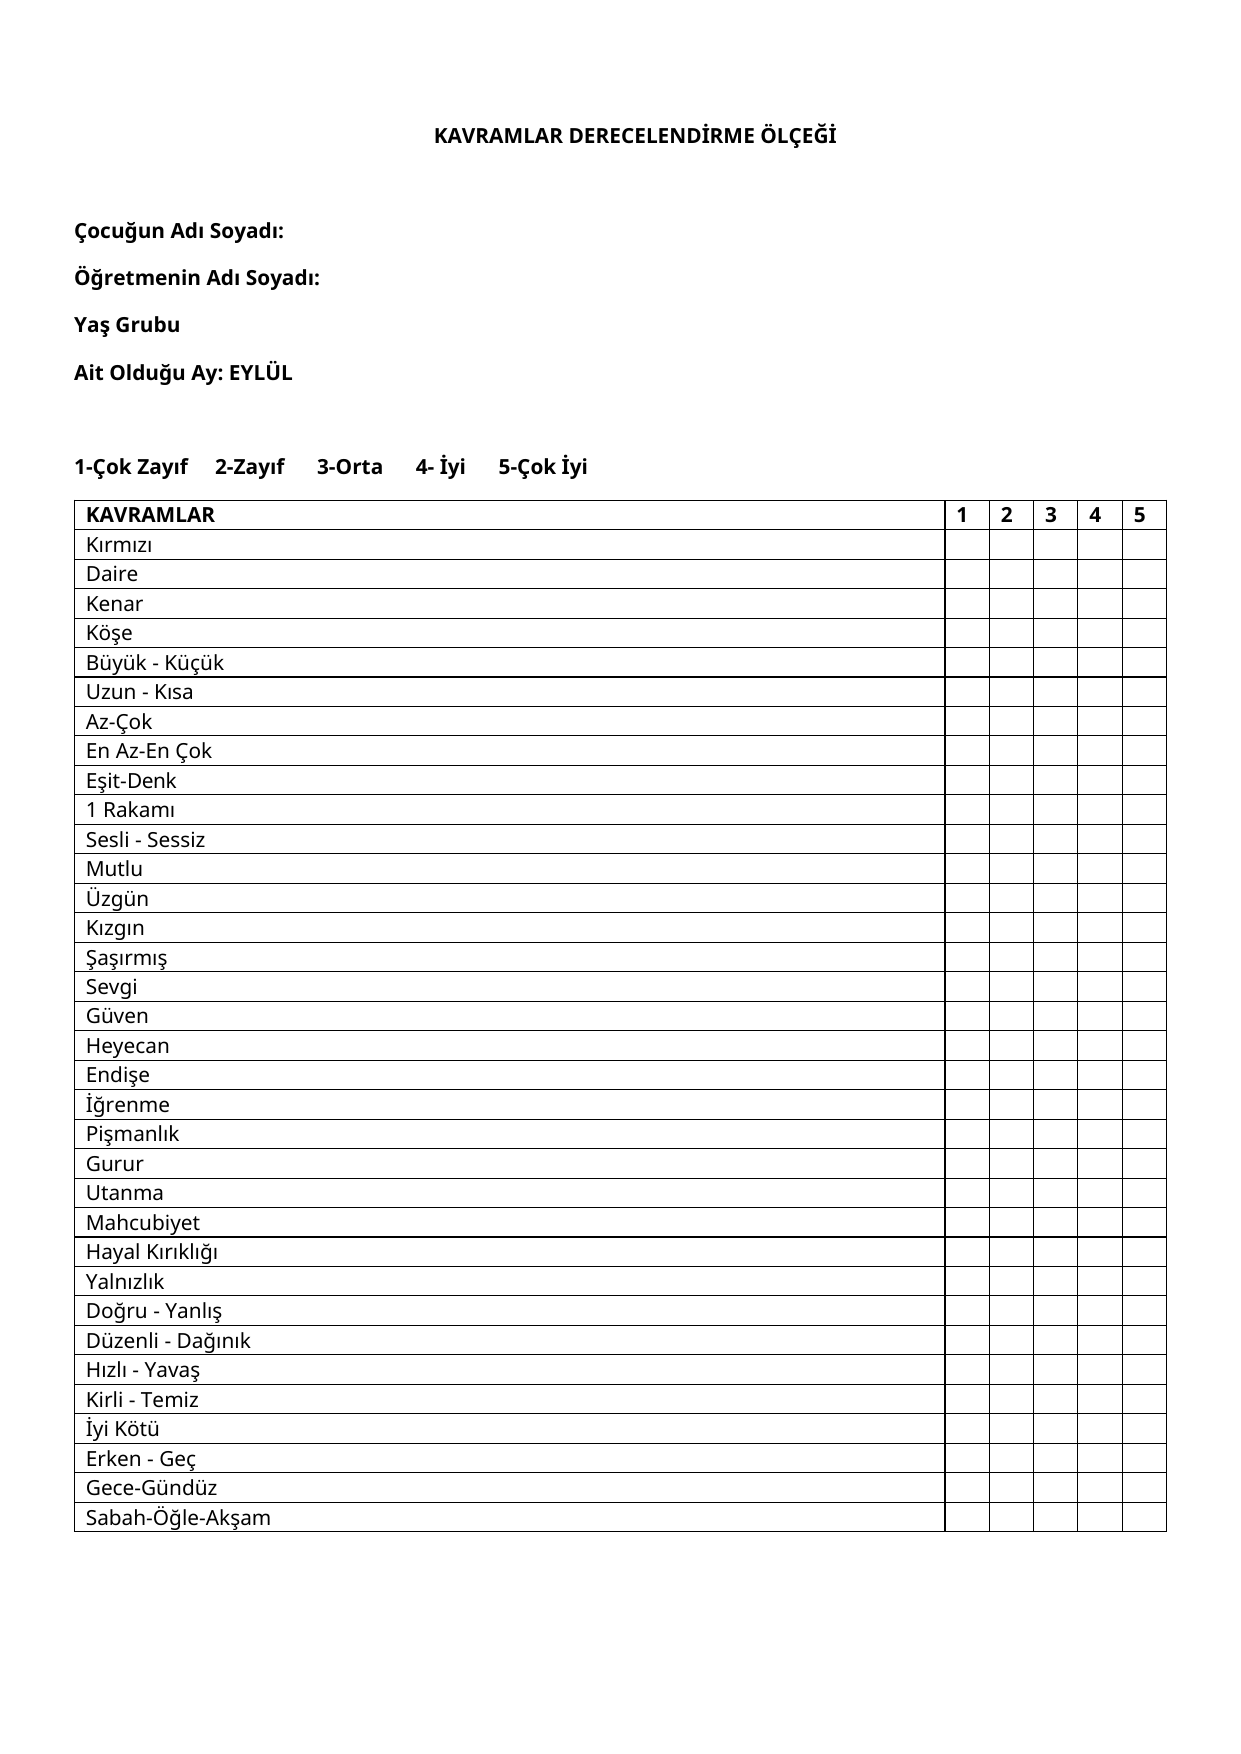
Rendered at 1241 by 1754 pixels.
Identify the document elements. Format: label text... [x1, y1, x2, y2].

table_cell Büyük - Küçük [75, 648, 944, 676]
table_cell [990, 913, 1033, 942]
table_cell [990, 1296, 1033, 1325]
table_cell [990, 1267, 1033, 1295]
table_cell [1123, 884, 1166, 912]
table_cell Sevgi [75, 972, 944, 1001]
table_cell [1078, 619, 1122, 647]
table_cell [1034, 972, 1077, 1001]
table_cell [990, 1385, 1033, 1413]
table_cell [1078, 1061, 1122, 1089]
table_cell [1078, 913, 1122, 942]
table_cell [1034, 1503, 1077, 1531]
table_cell Yalnızlık [75, 1267, 944, 1295]
table_cell [946, 1090, 989, 1118]
table_cell [1123, 1385, 1166, 1413]
table_header KAVRAMLAR [75, 501, 944, 529]
table_cell [1034, 1031, 1077, 1059]
text Ait Olduğu Ay: EYLÜL [74, 358, 1196, 386]
table_cell [1078, 1503, 1122, 1531]
table_cell [1123, 795, 1166, 824]
table_cell [1078, 1326, 1122, 1354]
table_cell Kırmızı [75, 530, 944, 558]
table_cell [1034, 1326, 1077, 1354]
table_cell [1034, 1002, 1077, 1030]
table_cell [990, 1061, 1033, 1089]
table_cell [1078, 530, 1122, 558]
table_cell [1123, 943, 1166, 971]
table_cell [990, 736, 1033, 765]
table_cell [1078, 1414, 1122, 1443]
table_cell [946, 619, 989, 647]
text Çocuğun Adı Soyadı: [74, 216, 1196, 244]
table_cell [1123, 648, 1166, 676]
table_cell [946, 648, 989, 676]
table_cell Gurur [75, 1149, 944, 1177]
table_cell İyi Kötü [75, 1414, 944, 1443]
table_cell [1034, 1238, 1077, 1266]
table_cell [1123, 1002, 1166, 1030]
table_cell [1078, 1473, 1122, 1502]
table_cell [1078, 795, 1122, 824]
table_cell [990, 854, 1033, 883]
table_cell Mahcubiyet [75, 1208, 944, 1236]
table_cell [1078, 560, 1122, 588]
table_cell [990, 972, 1033, 1001]
table_cell [1123, 1444, 1166, 1472]
table_cell [946, 736, 989, 765]
table_cell [990, 1326, 1033, 1354]
table_cell [946, 1208, 989, 1236]
table_cell [1078, 1031, 1122, 1059]
table_cell Utanma [75, 1179, 944, 1207]
table_cell Daire [75, 560, 944, 588]
table_cell [946, 1326, 989, 1354]
table_cell [1123, 707, 1166, 735]
table_cell [1123, 1473, 1166, 1502]
table_cell [990, 678, 1033, 706]
table_cell [1034, 589, 1077, 617]
table_cell Kızgın [75, 913, 944, 942]
table_cell [1078, 678, 1122, 706]
table_cell [1123, 589, 1166, 617]
table_cell [946, 1355, 989, 1384]
table_cell İğrenme [75, 1090, 944, 1118]
table_cell Sesli - Sessiz [75, 825, 944, 853]
table_cell [1123, 1267, 1166, 1295]
table_cell [1034, 619, 1077, 647]
table_cell Endişe [75, 1061, 944, 1089]
table_header 5 [1123, 501, 1166, 529]
table_cell [1034, 825, 1077, 853]
table_cell [1034, 1120, 1077, 1148]
table_cell [1078, 1444, 1122, 1472]
table_cell [990, 530, 1033, 558]
table_cell [1034, 1385, 1077, 1413]
table_cell [1078, 736, 1122, 765]
text Yaş Grubu [74, 310, 1196, 339]
table_cell [1034, 678, 1077, 706]
table_cell [990, 1090, 1033, 1118]
table_cell Eşit-Denk [75, 766, 944, 794]
table_cell [1034, 1473, 1077, 1502]
table_cell [946, 825, 989, 853]
table_cell [946, 1238, 989, 1266]
table_cell [1123, 736, 1166, 765]
table_cell [1123, 1061, 1166, 1089]
table_cell [1078, 1179, 1122, 1207]
table_cell [946, 1414, 989, 1443]
table_cell [1123, 825, 1166, 853]
table_cell [1034, 648, 1077, 676]
table_cell [1034, 854, 1077, 883]
table_cell [1078, 1296, 1122, 1325]
table_cell [1034, 560, 1077, 588]
table_cell [1078, 648, 1122, 676]
table_cell [1078, 884, 1122, 912]
table_cell Şaşırmış [75, 943, 944, 971]
table_cell [1123, 1031, 1166, 1059]
table_cell [1034, 1061, 1077, 1089]
table_cell [990, 1473, 1033, 1502]
table_cell [990, 825, 1033, 853]
table_cell [990, 1002, 1033, 1030]
table_cell [946, 795, 989, 824]
table_cell [1034, 1296, 1077, 1325]
table_cell [1078, 1208, 1122, 1236]
table_cell [1078, 1090, 1122, 1118]
table_cell [1123, 972, 1166, 1001]
table_cell [946, 972, 989, 1001]
table_cell [1034, 530, 1077, 558]
table_cell [1123, 854, 1166, 883]
table_cell [1034, 913, 1077, 942]
table_cell [1034, 766, 1077, 794]
table_cell [990, 707, 1033, 735]
table_cell [1123, 1414, 1166, 1443]
table_cell Doğru - Yanlış [75, 1296, 944, 1325]
table_cell [1078, 766, 1122, 794]
table_cell [1123, 619, 1166, 647]
table_cell Uzun - Kısa [75, 678, 944, 706]
table_cell [1123, 1208, 1166, 1236]
table_cell [1078, 1385, 1122, 1413]
table_cell [1123, 913, 1166, 942]
table_cell [990, 619, 1033, 647]
table_cell [1123, 678, 1166, 706]
table_cell [946, 1031, 989, 1059]
table_cell [1123, 1179, 1166, 1207]
table_cell [1123, 1296, 1166, 1325]
table_cell Kirli - Temiz [75, 1385, 944, 1413]
table_cell Üzgün [75, 884, 944, 912]
table_cell [1123, 1238, 1166, 1266]
table_cell [1078, 707, 1122, 735]
table_cell [946, 1385, 989, 1413]
table_cell [1078, 1355, 1122, 1384]
table_cell [990, 1503, 1033, 1531]
table_cell [1034, 1267, 1077, 1295]
table_cell [946, 766, 989, 794]
table_header 3 [1034, 501, 1077, 529]
table_cell [1034, 1090, 1077, 1118]
table_cell [1078, 1267, 1122, 1295]
table_cell [1078, 589, 1122, 617]
list 1-Çok Zayıf 2-Zayıf 3-Orta 4- İyi 5-Çok İyi [74, 452, 1196, 481]
table_cell Düzenli - Dağınık [75, 1326, 944, 1354]
text Öğretmenin Adı Soyadı: [74, 263, 1196, 291]
table_header 4 [1078, 501, 1122, 529]
table_cell [990, 1120, 1033, 1148]
table_cell [946, 1503, 989, 1531]
text KAVRAMLAR DERECELENDİRME ÖLÇEĞİ [74, 121, 1196, 149]
table_cell [1078, 1149, 1122, 1177]
table_cell [990, 1355, 1033, 1384]
table_cell [990, 795, 1033, 824]
table_cell [946, 1002, 989, 1030]
table_cell [946, 854, 989, 883]
table_cell 1 Rakamı [75, 795, 944, 824]
table_cell [1034, 736, 1077, 765]
table_cell [1078, 1002, 1122, 1030]
table_cell [946, 913, 989, 942]
table_cell [946, 530, 989, 558]
table_cell Hızlı - Yavaş [75, 1355, 944, 1384]
table_cell [946, 884, 989, 912]
table_cell [946, 560, 989, 588]
table_cell [1034, 1355, 1077, 1384]
table_cell Mutlu [75, 854, 944, 883]
table_cell [990, 1208, 1033, 1236]
table_cell Güven [75, 1002, 944, 1030]
table_cell Erken - Geç [75, 1444, 944, 1472]
table_cell [990, 1031, 1033, 1059]
table_cell [990, 1414, 1033, 1443]
table_cell [990, 1444, 1033, 1472]
table_cell [1123, 1149, 1166, 1177]
table_cell [990, 648, 1033, 676]
table_cell Kenar [75, 589, 944, 617]
table_cell [1078, 972, 1122, 1001]
table_header 2 [990, 501, 1033, 529]
table_cell [946, 1473, 989, 1502]
table_cell Sabah-Öğle-Akşam [75, 1503, 944, 1531]
table_cell [1034, 1414, 1077, 1443]
table_cell [990, 884, 1033, 912]
table_cell [946, 1179, 989, 1207]
table_cell [1078, 943, 1122, 971]
table_cell En Az-En Çok [75, 736, 944, 765]
table_cell [1034, 1179, 1077, 1207]
table_cell [1123, 560, 1166, 588]
table_cell [1078, 825, 1122, 853]
table_cell [1034, 795, 1077, 824]
table_cell [1123, 1326, 1166, 1354]
table_cell [946, 1267, 989, 1295]
table_cell Gece-Gündüz [75, 1473, 944, 1502]
table_cell Pişmanlık [75, 1120, 944, 1148]
table_cell Heyecan [75, 1031, 944, 1059]
table_cell [1034, 1208, 1077, 1236]
table_cell [946, 1444, 989, 1472]
table_cell [1123, 1503, 1166, 1531]
table_cell [1123, 1355, 1166, 1384]
table_cell [1078, 1238, 1122, 1266]
table_cell [990, 1179, 1033, 1207]
table_cell [946, 589, 989, 617]
table_cell Köşe [75, 619, 944, 647]
table_cell [946, 1149, 989, 1177]
table_cell [1034, 1444, 1077, 1472]
table_cell [1034, 707, 1077, 735]
table_cell [1078, 1120, 1122, 1148]
table_cell [1034, 884, 1077, 912]
table_cell [946, 707, 989, 735]
table_cell [1123, 530, 1166, 558]
table_cell [990, 589, 1033, 617]
table_cell Hayal Kırıklığı [75, 1238, 944, 1266]
table_cell [1034, 1149, 1077, 1177]
table_cell [946, 943, 989, 971]
table_header 1 [946, 501, 989, 529]
table_cell [1123, 1090, 1166, 1118]
table_cell [1123, 766, 1166, 794]
table_cell [946, 1296, 989, 1325]
table_cell [1034, 943, 1077, 971]
table_cell [946, 1120, 989, 1148]
table_cell [990, 766, 1033, 794]
table_cell [990, 560, 1033, 588]
table_cell [1123, 1120, 1166, 1148]
table_cell Az-Çok [75, 707, 944, 735]
table_cell [946, 1061, 989, 1089]
table_cell [990, 943, 1033, 971]
table_cell [1078, 854, 1122, 883]
table_cell [990, 1238, 1033, 1266]
table_cell [990, 1149, 1033, 1177]
table_cell [946, 678, 989, 706]
